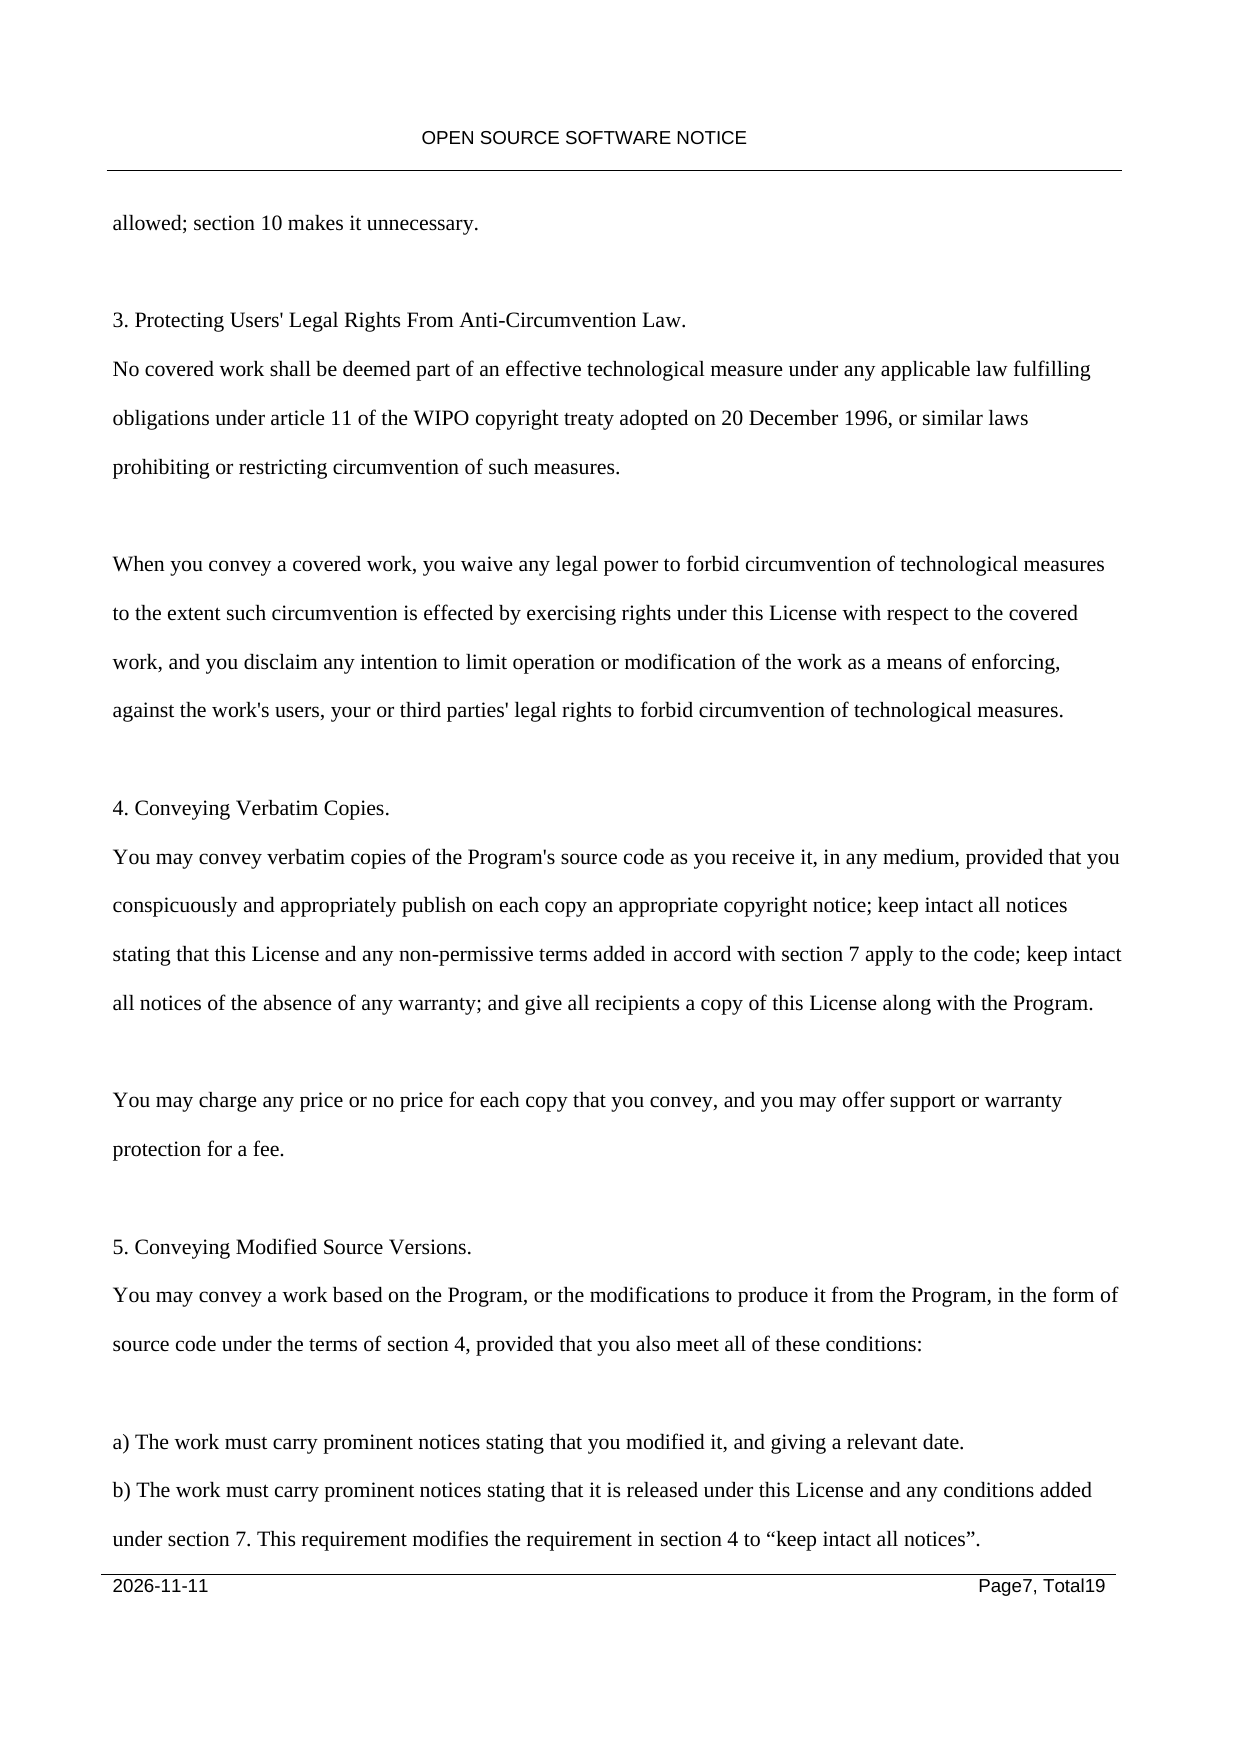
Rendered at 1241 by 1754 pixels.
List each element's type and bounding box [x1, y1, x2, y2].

text [112, 206, 1128, 1555]
